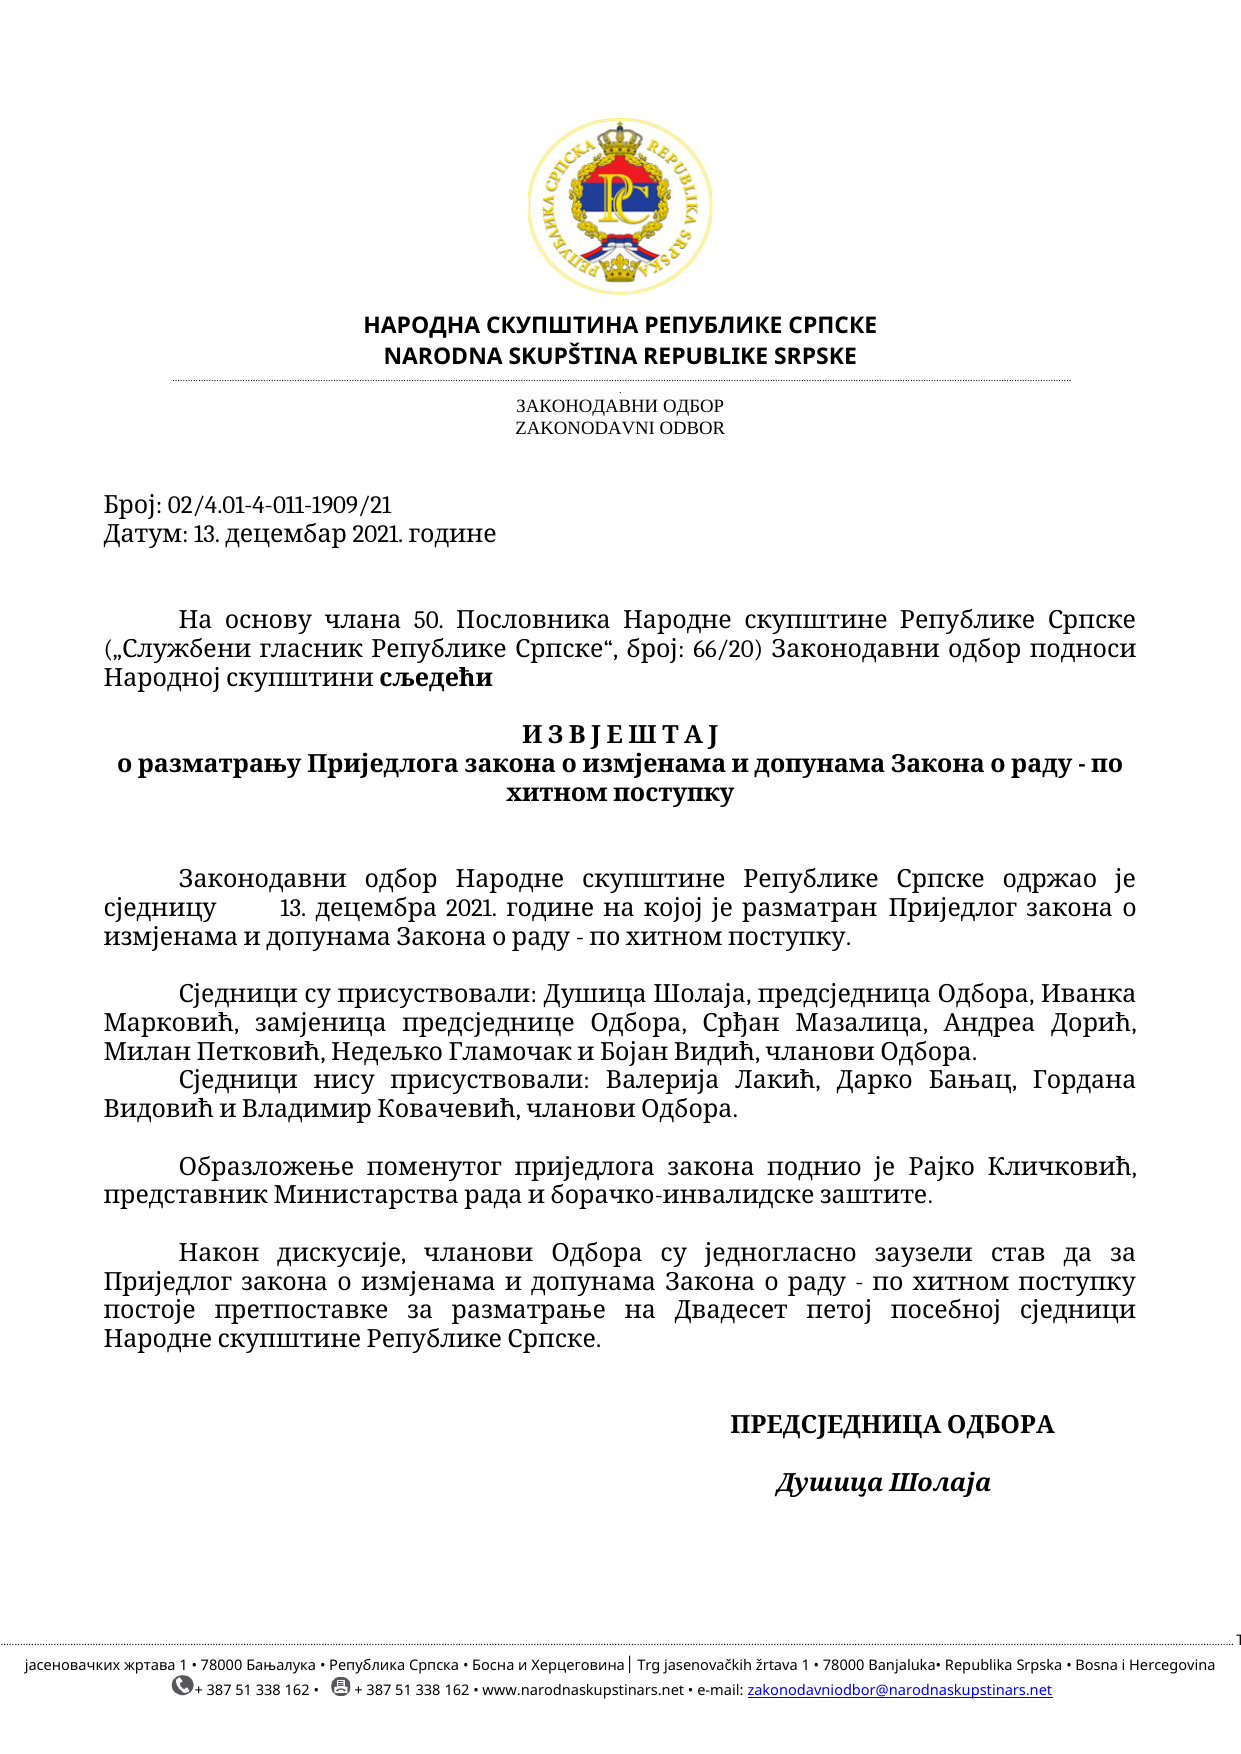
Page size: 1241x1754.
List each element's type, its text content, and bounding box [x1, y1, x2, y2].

text И З В Ј Е Ш Т А Ј [103, 721, 1137, 750]
text Сједници нису присуствовали: Валерија Лакић, Дарко Бањац, Гордана Видовић и Владимир Ковачевић, чланови Одбора. [103, 1066, 1137, 1124]
text Датум: 13. децембар 2021. године [103, 520, 1137, 549]
text Након дискусије, чланови Одбора су једногласно заузели став да за Приједлог закона о измјенама и допунама Закона о раду - по хитном поступку постоје претпоставке за разматрање на Двадесет петој посебној сједници Народне скупштине Републике Српске. [103, 1239, 1137, 1354]
text Број: 02/4.01-4-011-1909/21 [103, 491, 1137, 520]
text о разматрању Приједлога закона о измјенама и допунама Закона о раду - по хитном поступку [103, 750, 1137, 807]
text Образложење поменутог приједлога закона поднио је Рајко Кличковић, представник Министарства рада и борачко-инвалидске заштите. [103, 1152, 1137, 1210]
text Сједници су присуствовали: Душица Шолаја, предсједница Одбора, Иванка Марковић, замјеница предсједнице Одбора, Срђан Мазалица, Андреа Дорић, Милан Петковић, Недељко Гламочак и Бојан Видић, чланови Одбора. [103, 980, 1137, 1066]
text На основу члана 50. Пословника Народне скупштине Републике Српске („Службени гласник Републике Српске“, број: 66/20) Законодавни одбор подноси Народној скупштини сљедећи [103, 606, 1137, 692]
text ПРЕДСЈЕДНИЦА ОДБОРА [103, 1411, 1137, 1440]
text Законодавни одбор Народне скупштине Републике Српске одржао је сједницу 13. децембра 2021. године на којој је разматран Приједлог закона о измјенама и допунама Закона о раду - по хитном поступку. [103, 865, 1137, 951]
text Душица Шолаја [103, 1469, 1137, 1497]
